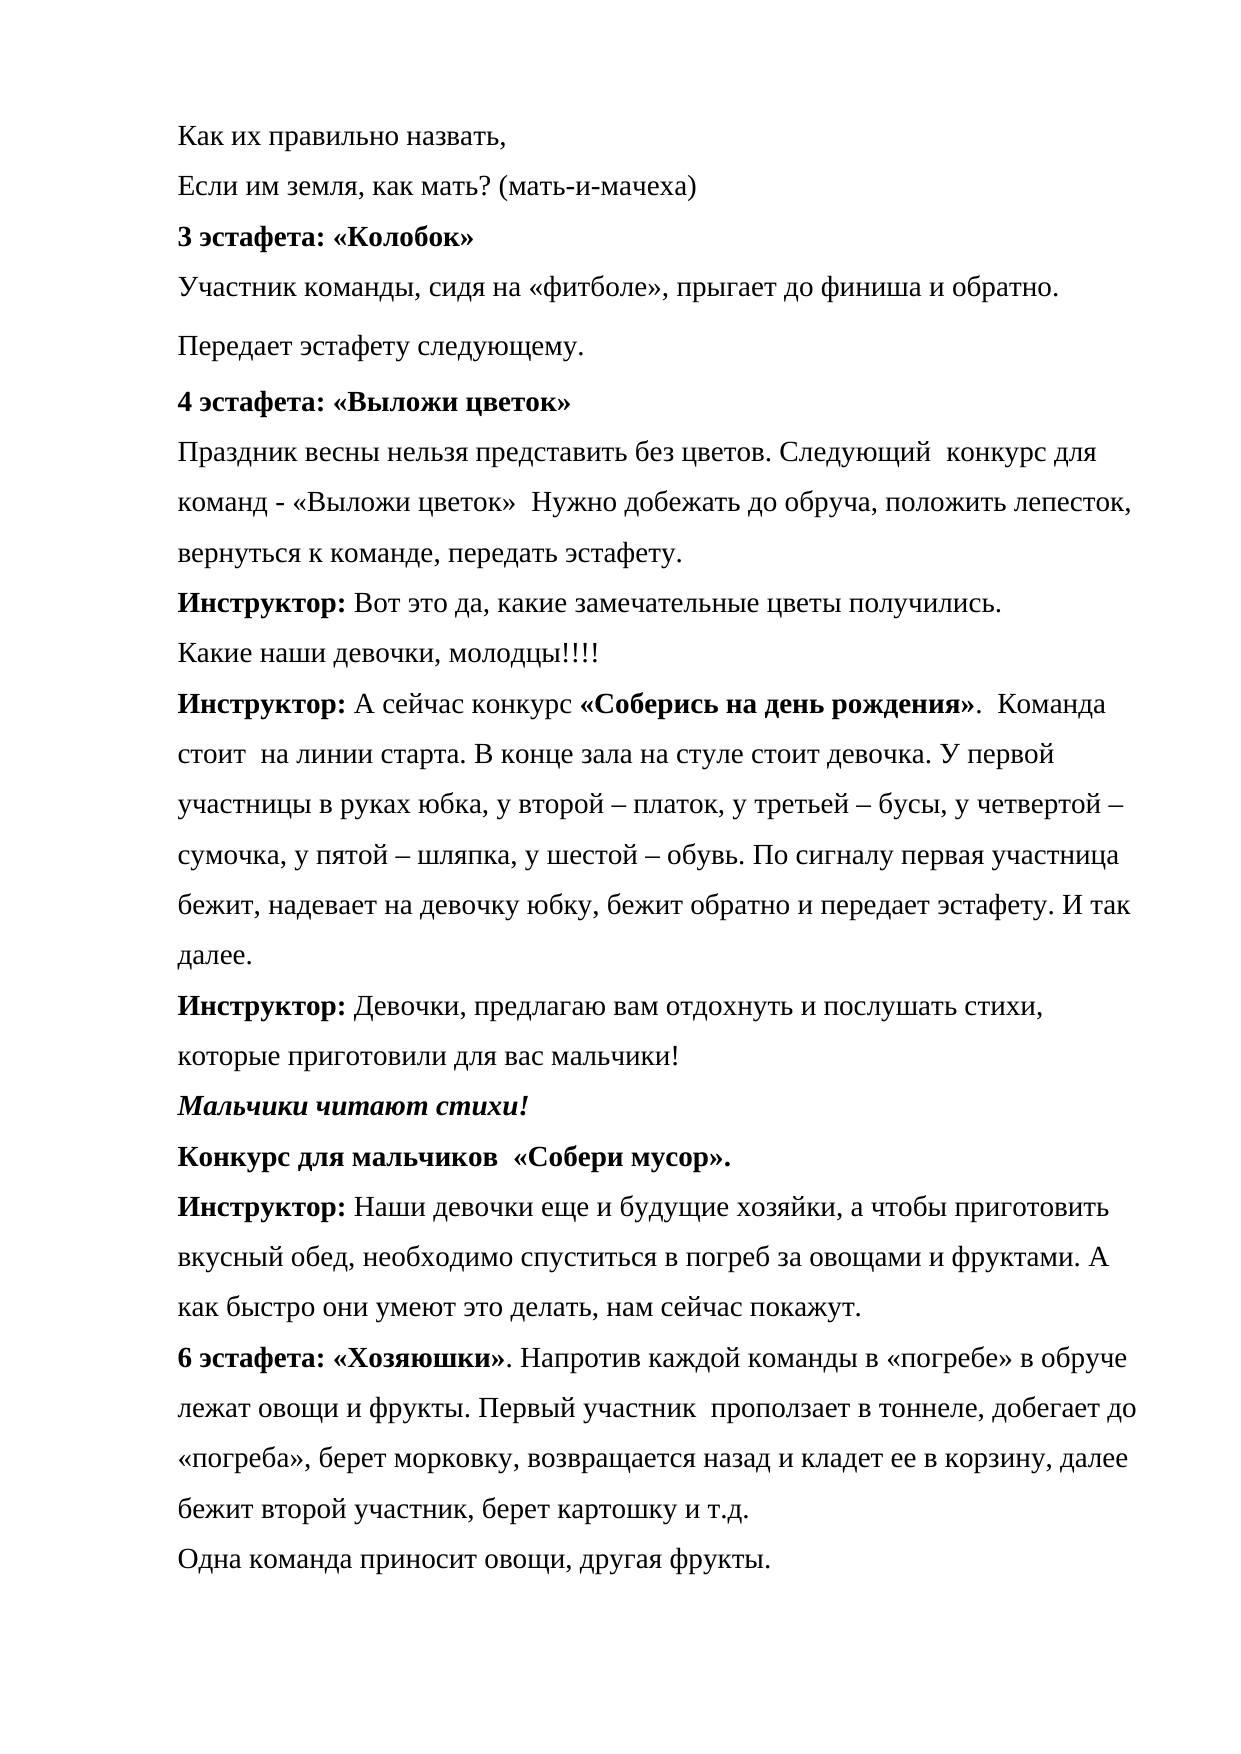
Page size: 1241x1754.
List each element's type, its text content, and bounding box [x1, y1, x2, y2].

text Инструктор: Вот это да, какие замечательные цветы получились. [177, 585, 1152, 619]
text Как их правильно назвать, [177, 118, 1152, 152]
text Участник команды, сидя на «фитболе», прыгает до финиша и обратно. Передает эстафету следующему. [177, 269, 1152, 364]
text Мальчики читают стихи! [177, 1088, 1152, 1122]
text Инструктор: Девочки, предлагаю вам отдохнуть и послушать стихи, которые приготовили для вас мальчики! [177, 988, 1152, 1072]
text Одна команда приносит овощи, другая фрукты. [177, 1541, 1152, 1575]
text 3 эстафета: «Колобок» [177, 219, 1152, 252]
text Инструктор: Наши девочки еще и будущие хозяйки, а чтобы приготовить вкусный обед, необходимо спуститься в погреб за овощами и фруктами. А как быстро они умеют это делать, нам сейчас покажут. [177, 1189, 1152, 1323]
text Какие наши девочки, молодцы!!!! [177, 636, 1152, 669]
text 4 эстафета: «Выложи цветок» [177, 384, 1152, 417]
text Конкурс для мальчиков «Собери мусор». [177, 1139, 1152, 1172]
text 6 эстафета: «Хозяюшки». Напротив каждой команды в «погребе» в обруче лежат овощи и фрукты. Первый участник проползает в тоннеле, добегает до «погреба», берет морковку, возвращается назад и кладет ее в корзину, далее бежит второй участник, берет картошку и т.д. [177, 1340, 1152, 1524]
text Инструктор: А сейчас конкурс «Соберись на день рождения». Команда стоит на линии старта. В конце зала на стуле стоит девочка. У первой участницы в руках юбка, у второй – платок, у третьей – бусы, у четвертой – сумочка, у пятой – шляпка, у шестой – обувь. По сигналу первая участница бежит, надевает на девочку юбку, бежит обратно и передает эстафету. И так далее. [177, 686, 1152, 971]
text Если им земля, как мать? (мать-и-мачеха) [177, 168, 1152, 202]
text Праздник весны нельзя представить без цветов. Следующий конкурс для команд - «Выложи цветок» Нужно добежать до обруча, положить лепесток, вернуться к команде, передать эстафету. [177, 434, 1152, 568]
